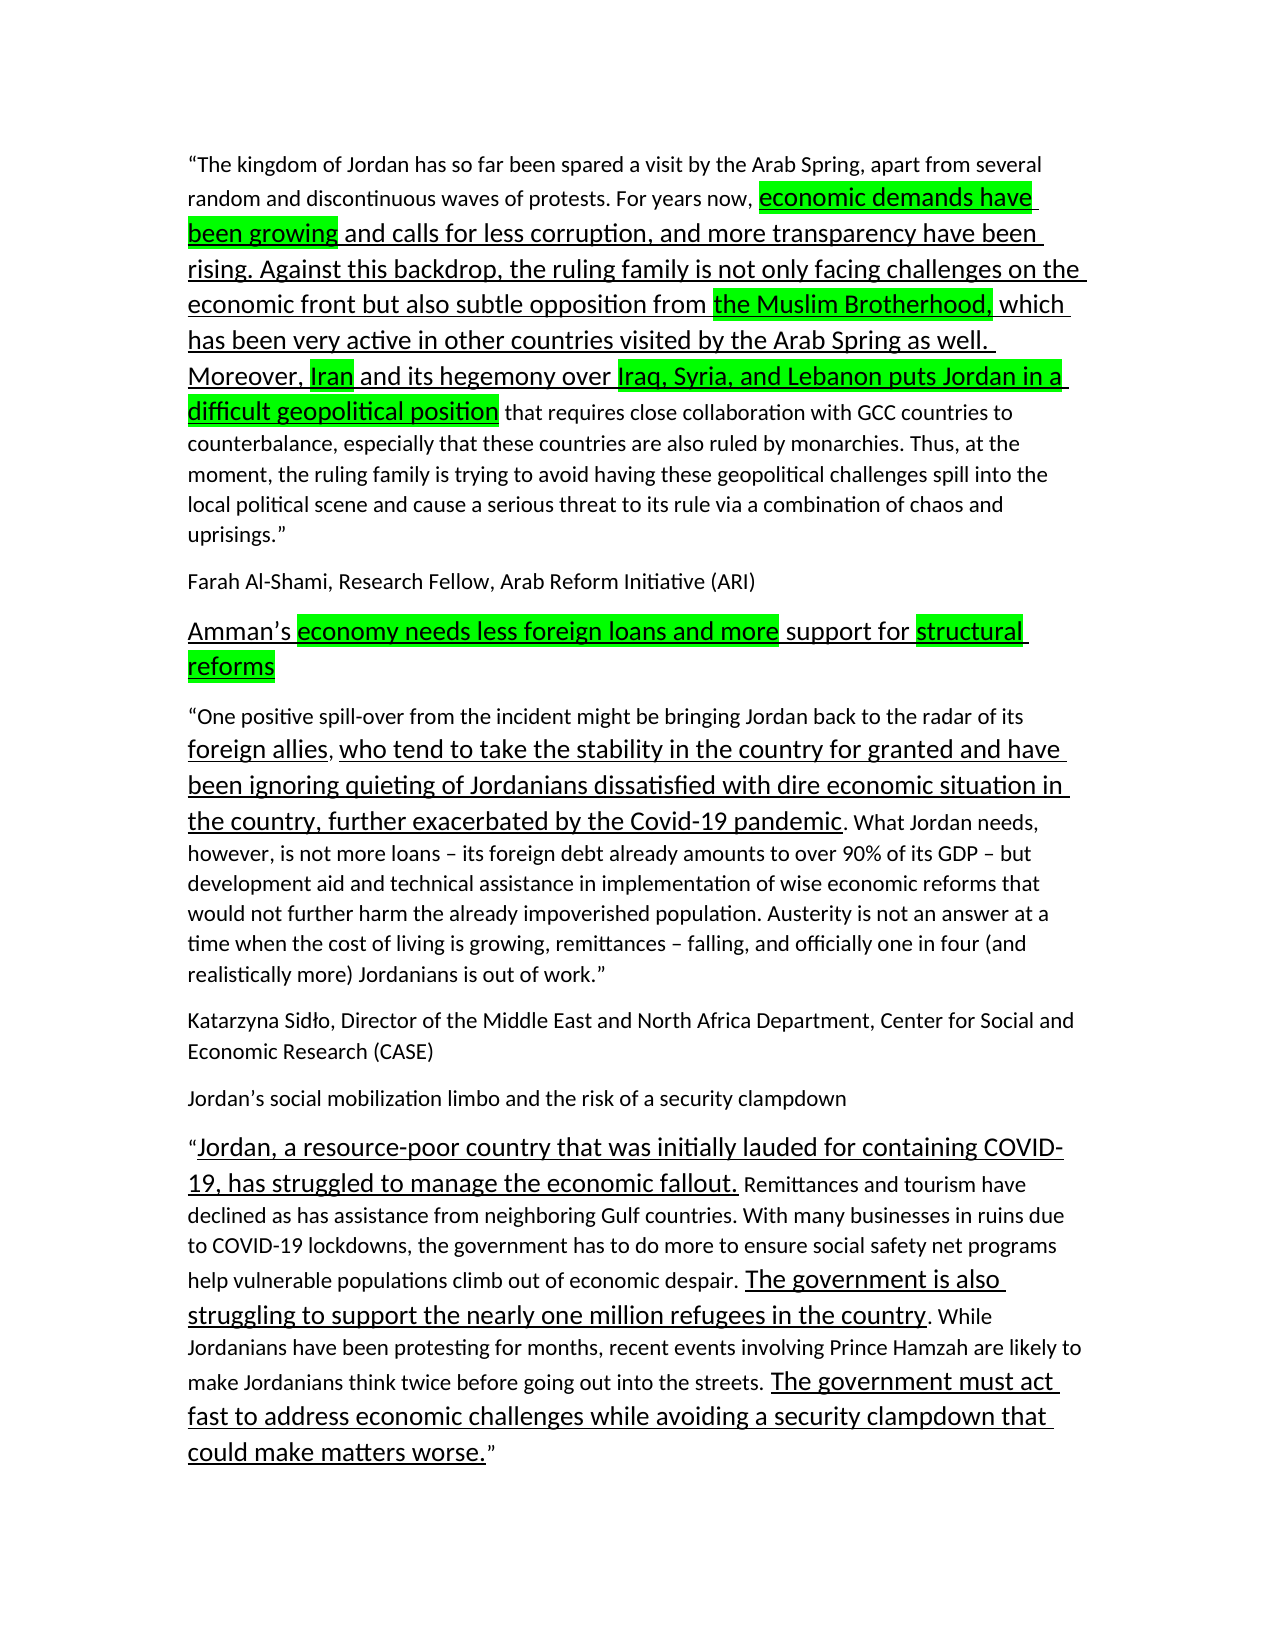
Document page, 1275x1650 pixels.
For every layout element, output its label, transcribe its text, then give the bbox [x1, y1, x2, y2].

text “One positive spill-over from the incident might be bringing Jordan back to the radar of its foreign allies, who tend to take the stability in the country for granted and have been ignoring quieting of Jordanians dissatisfied with dire economic situation in the country, further exacerbated by the Covid-19 pandemic. What Jordan needs, however, is not more loans – its foreign debt already amounts to over 90% of its GDP – but development aid and technical assistance in implementation of wise economic reforms that would not further harm the already impoverished population. Austerity is not an answer at a time when the cost of living is growing, remittances – falling, and officially one in four (and realistically more) Jordanians is out of work.” [187, 702, 1087, 988]
text “The kingdom of Jordan has so far been spared a visit by the Arab Spring, apart from several random and discontinuous waves of protests. For years now, economic demands have been growing and calls for less corruption, and more transparency have been rising. Against this backdrop, the ruling family is not only facing challenges on the economic front but also subtle opposition from the Muslim Brotherhood, which has been very active in other countries visited by the Arab Spring as well. Moreover, Iran and its hegemony over Iraq, Syria, and Lebanon puts Jordan in a difficult geopolitical position that requires close collaboration with GCC countries to counterbalance, especially that these countries are also ruled by monarchies. Thus, at the moment, the ruling family is trying to avoid having these geopolitical challenges spill into the local political scene and cause a serious threat to its rule via a combination of chaos and uprisings.” [187, 150, 1087, 280]
text Katarzyna Sidło, Director of the Middle East and North Africa Department, Center for Social and Economic Research (CASE) [187, 1007, 1087, 1065]
text “The kingdom of Jordan has so far been spared a visit by the Arab Spring, apart from several random and discontinuous waves of protests. For years now, economic demands have been growing and calls for less corruption, and more transparency have been rising. Against this backdrop, the ruling family is not only facing challenges on the economic front but also subtle opposition from the Muslim Brotherhood, which has been very active in other countries visited by the Arab Spring as well. Moreover, Iran and its hegemony over Iraq, Syria, and Lebanon puts Jordan in a difficult geopolitical position that requires close collaboration with GCC countries to counterbalance, especially that these countries are also ruled by monarchies. Thus, at the moment, the ruling family is trying to avoid having these geopolitical challenges spill into the local political scene and cause a serious threat to its rule via a combination of chaos and uprisings.” [187, 281, 1087, 548]
text “Jordan, a resource-poor country that was initially lauded for containing COVID-19, has struggled to manage the economic fallout. Remittances and tourism have declined as has assistance from neighboring Gulf countries. With many businesses in ruins due to COVID-19 lockdowns, the government has to do more to ensure social safety net programs help vulnerable populations climb out of economic despair. The government is also struggling to support the nearly one million refugees in the country. While Jordanians have been protesting for months, recent events involving Prince Hamzah are likely to make Jordanians think twice before going out into the streets. The government must act fast to address economic challenges while avoiding a security clampdown that could make matters worse.” [187, 1131, 1087, 1468]
text Farah Al-Shami, Research Fellow, Arab Reform Initiative (ARI) [187, 567, 1087, 595]
text Amman’s economy needs less foreign loans and more support for structural reforms [187, 614, 1087, 683]
text Jordan’s social mobilization limbo and the risk of a security clampdown [187, 1084, 1087, 1112]
